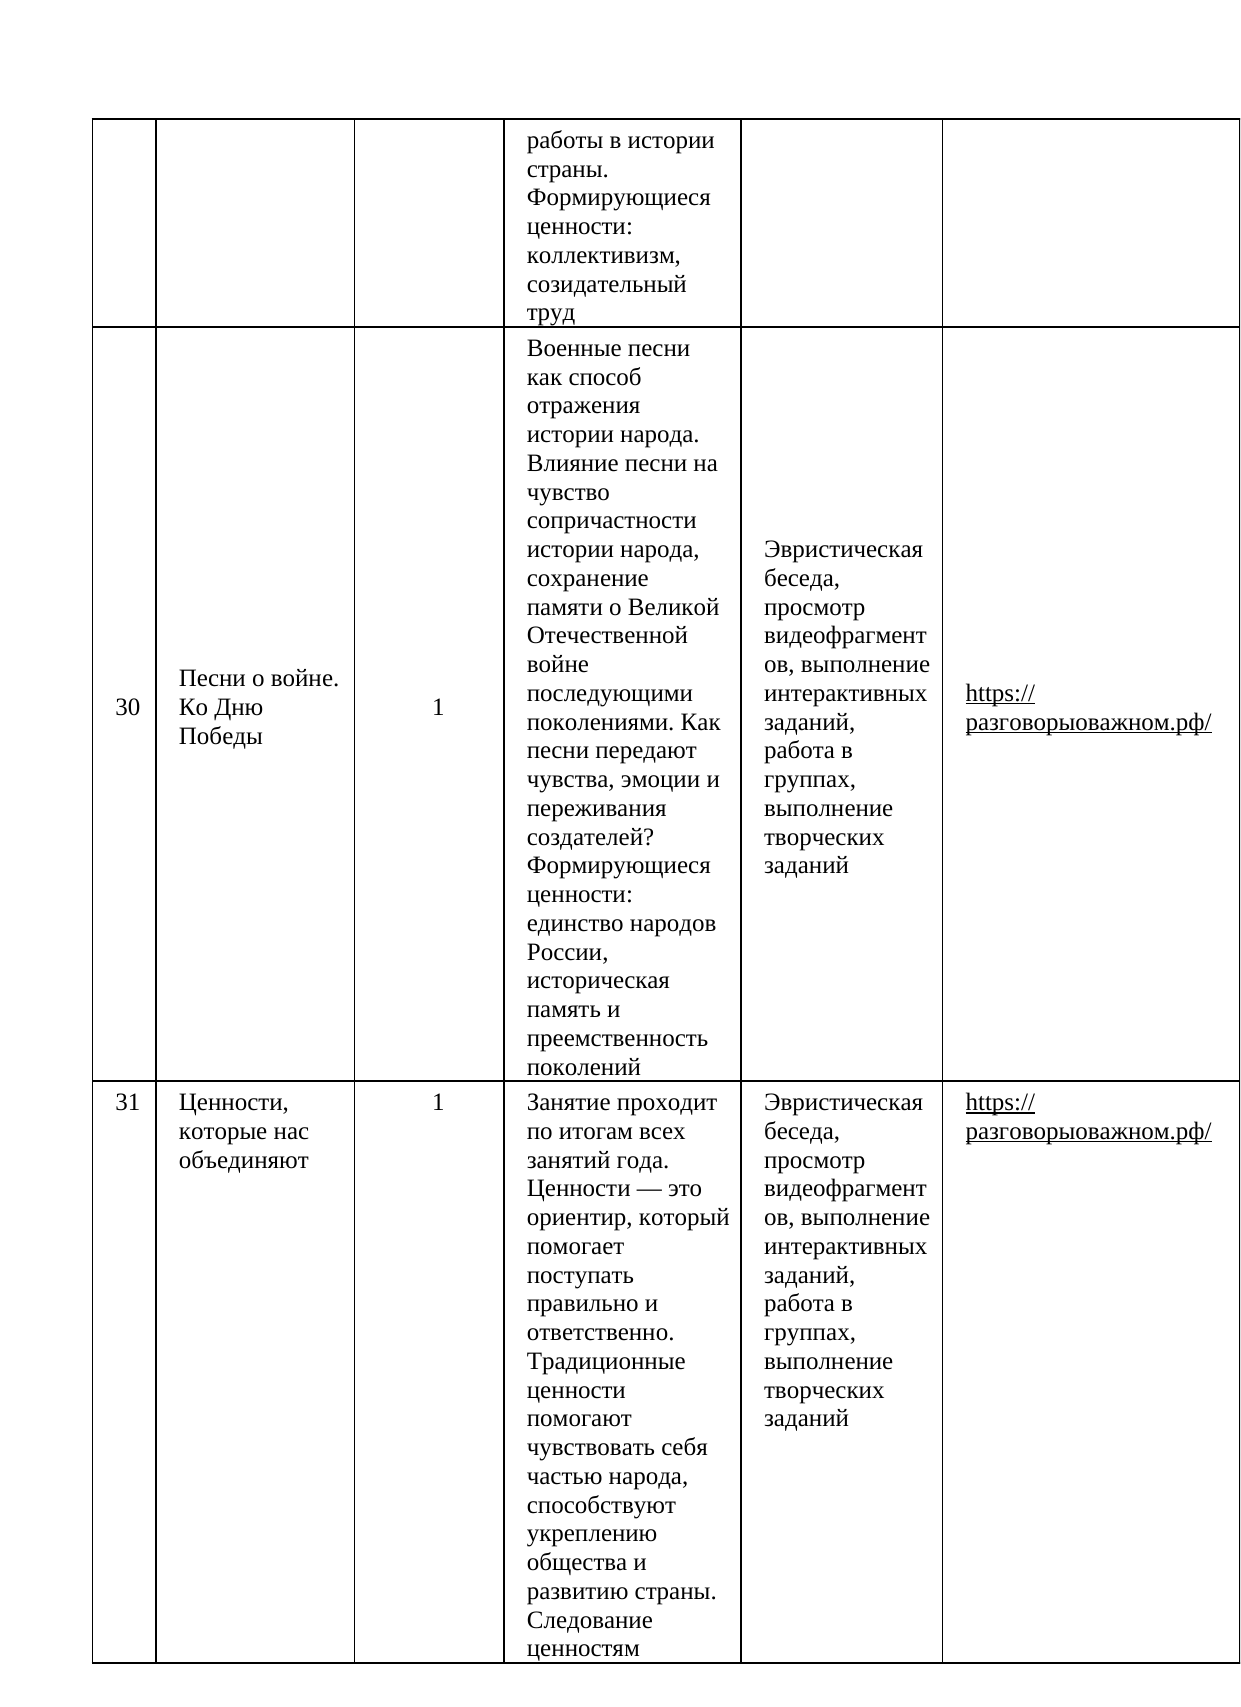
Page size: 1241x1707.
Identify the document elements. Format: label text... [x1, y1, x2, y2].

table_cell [943, 1082, 1239, 1662]
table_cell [505, 1082, 740, 1662]
table_cell Песни о войне. Ко Дню Победы [157, 328, 354, 1080]
table_cell 29 [93, 120, 155, 326]
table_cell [157, 120, 354, 326]
table_cell 1 [355, 1082, 503, 1662]
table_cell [505, 120, 740, 326]
table_cell Военные песни как способ отражения истории народа. Влияние песни на чувство сопричастности истории народа, сохранение памяти о Великой Отечественной войне последующими поколениями. Как песни передают чувства, эмоции и переживания создателей? Формирующиеся ценности: единство народов России, историческая память и преемственность поколений [505, 328, 740, 1080]
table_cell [943, 120, 1239, 326]
table_cell 31 [93, 1082, 155, 1662]
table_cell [157, 1082, 354, 1662]
table_cell 1 [355, 328, 503, 1080]
table_cell 1 [355, 120, 503, 326]
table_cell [742, 120, 942, 326]
table_cell https://разговорыоважном.рф/ [943, 328, 1239, 1080]
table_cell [742, 1082, 942, 1662]
table_cell Эвристическая беседа, просмотр видеофрагментов, выполнение интерактивных заданий, работа в группах, выполнение творческих заданий [742, 328, 942, 1080]
table_cell 30 [93, 328, 155, 1080]
